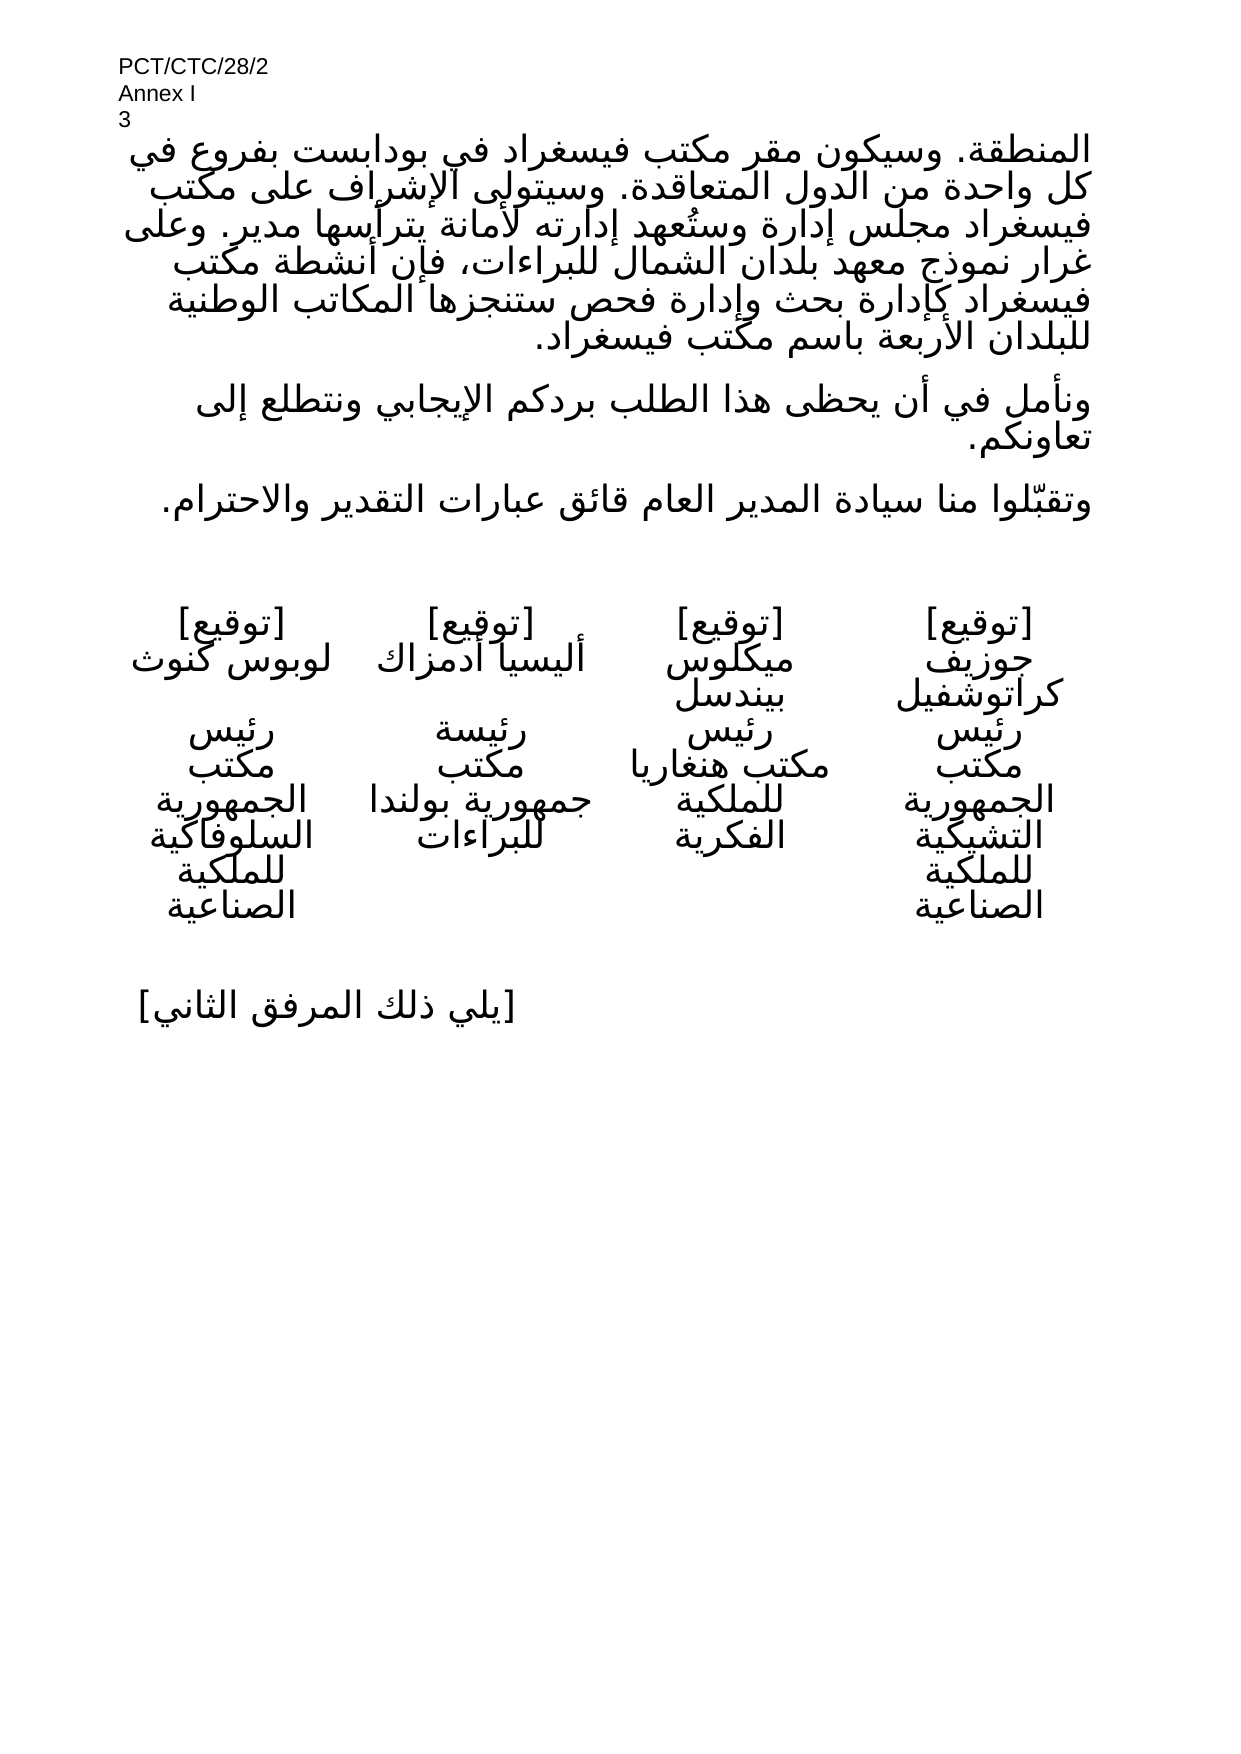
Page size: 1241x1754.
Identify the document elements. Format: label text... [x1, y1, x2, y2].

text وتقبّلوا منا سيادة المدير العام قائق عبارات التقدير والاحترام. [118, 482, 1092, 520]
table_cell مكتب هنغاريا للملكية الفكرية [605, 749, 855, 926]
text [118, 132, 1092, 357]
table_header [توقيع] ميكلوس بيندسل [605, 607, 855, 713]
table_cell رئيسة [356, 714, 605, 749]
table_cell رئيس [107, 714, 356, 749]
table_header [توقيع] لوبوس كنوث [107, 607, 356, 713]
table_header [توقيع] جوزيف كراتوشفيل [855, 607, 1104, 713]
text ونأمل في أن يحظى هذا الطلب بردكم الإيجابي ونتطلع إلى تعاونكم. [118, 382, 1092, 457]
text [يلي ذلك المرفق الثاني] [118, 988, 516, 1026]
table_cell رئيس [855, 714, 1104, 749]
table_cell مكتب جمهورية بولندا للبراءات [356, 749, 605, 926]
table_cell رئيس [605, 714, 855, 749]
table_cell مكتب الجمهورية السلوفاكية للملكية الصناعية [107, 749, 356, 926]
table_header [توقيع] أليسيا أدمزاك [356, 607, 605, 713]
table_cell مكتب الجمهورية التشيكية للملكية الصناعية [855, 749, 1104, 926]
